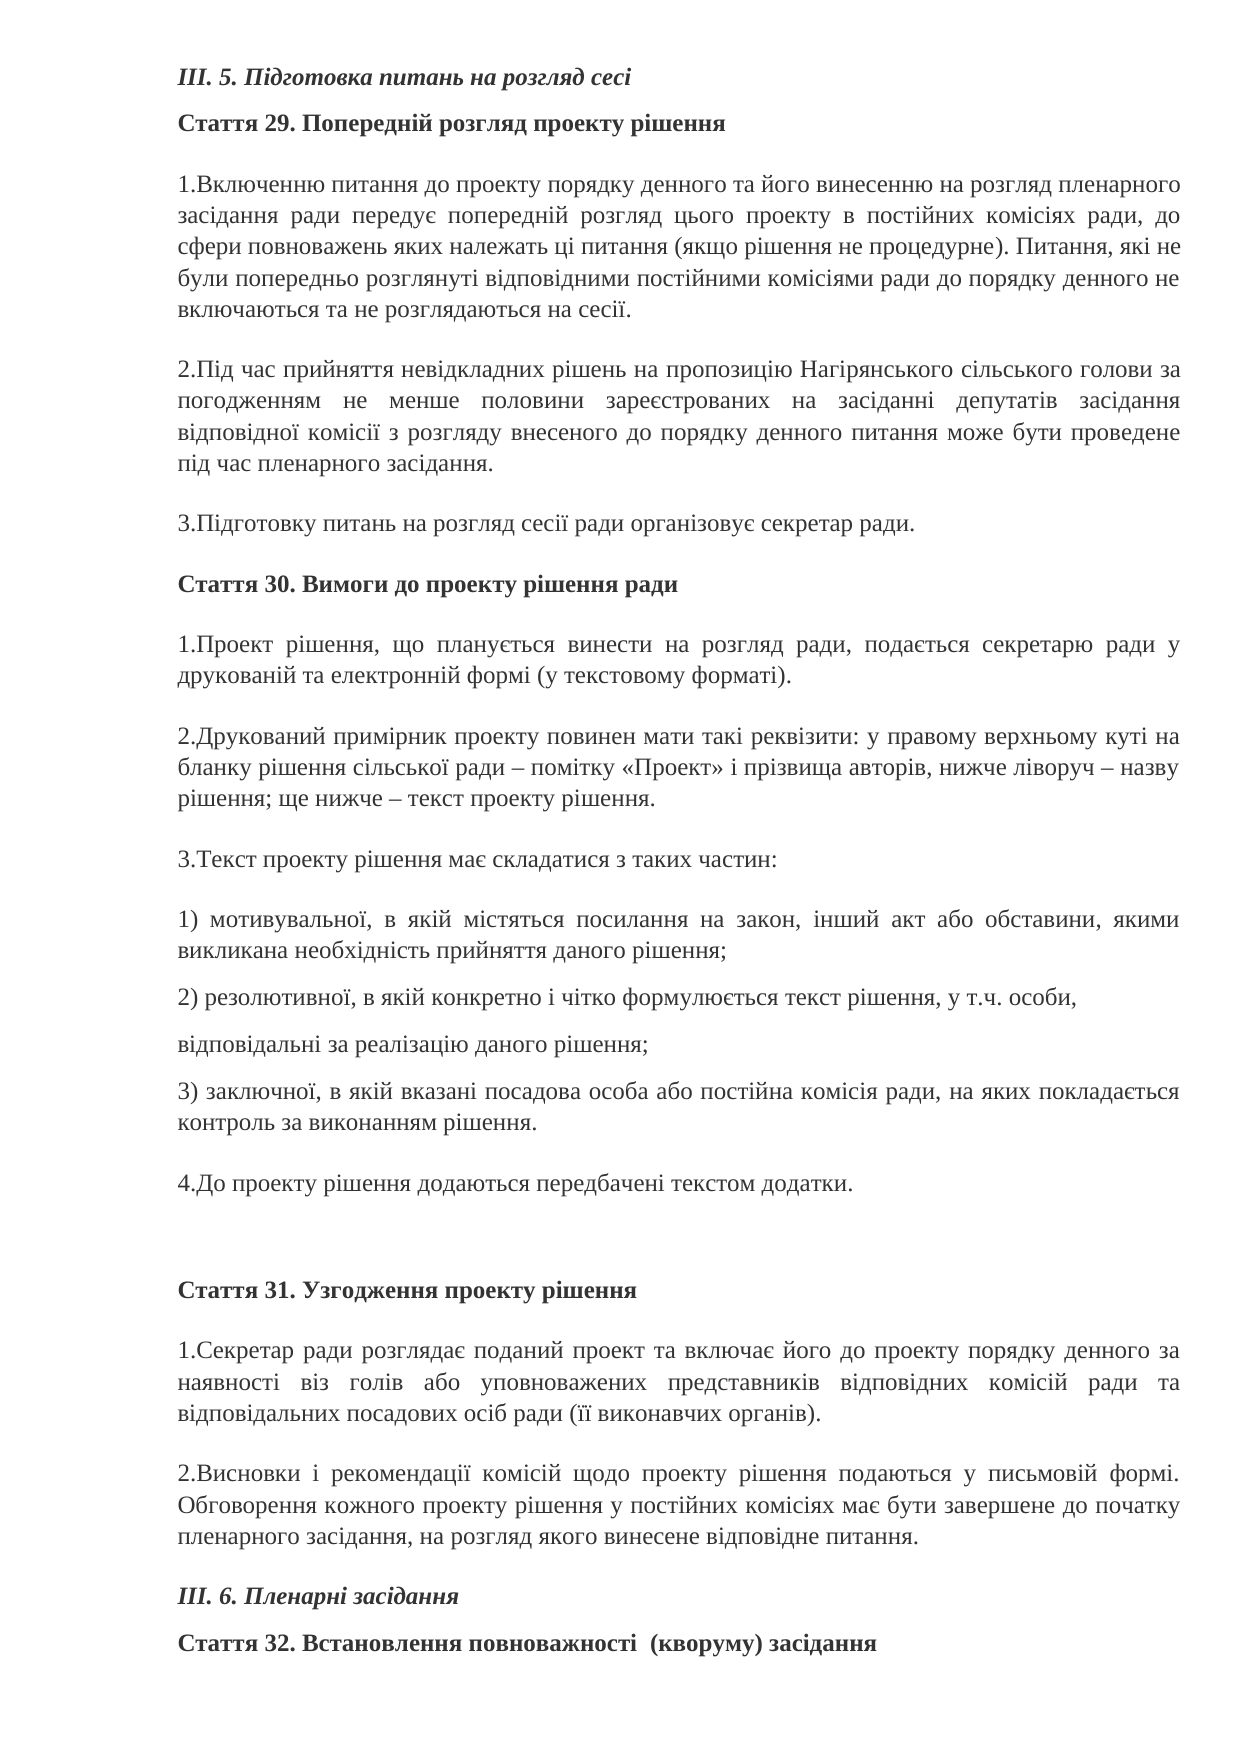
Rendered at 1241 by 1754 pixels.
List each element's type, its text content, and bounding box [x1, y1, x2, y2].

text Стаття 30. Вимоги до проекту рішення ради [177, 566, 1181, 598]
text відповідальні за реалізацію даного рішення; [177, 1027, 1181, 1058]
text 3.Текст проекту рішення має складатися з таких частин: [177, 841, 1181, 873]
text 3.Підготовку питань на розгляд сесії ради організовує секретар ради. [177, 506, 1181, 537]
text 2) резолютивної, в якій конкретно і чітко формулюється текст рішення, у т.ч. особи, [177, 980, 1181, 1011]
text ІІІ. 5. Підготовка питань на розгляд сесі [177, 59, 1181, 90]
text ІІІ. 6. Пленарні засідання [177, 1579, 1181, 1610]
text 1.Включенню питання до проекту порядку денного та його винесенню на розгляд пленарного засідання ради передує попередній розгляд цього проекту в постійних комісіях ради, до сфери повноважень яких належать ці питання (якщо рішення не процедурне). Питання, які не були попередньо розглянуті відповідними постійними комісіями ради до порядку денного не включаються та не розглядаються на сесії. [177, 166, 1181, 323]
text 4.До проекту рішення додаються передбачені текстом додатки. [177, 1165, 1181, 1197]
text 1.Секретар ради розглядає поданий проект та включає його до проекту порядку денного за наявності віз голів або уповноважених представників відповідних комісій ради та відповідальних посадових осіб ради (її виконавчих органів). [177, 1333, 1181, 1427]
text Стаття 32. Встановлення повноважності (кворуму) засідання [177, 1626, 1181, 1657]
text 2.Друкований примірник проекту повинен мати такі реквізити: у правому верхньому куті на бланку рішення сільської ради – помітку «Проект» і прізвища авторів, нижче ліворуч – назву рішення; ще нижче – текст проекту рішення. [177, 718, 1181, 812]
text 3) заключної, в якій вказані посадова особа або постійна комісія ради, на яких покладається контроль за виконанням рішення. [177, 1074, 1181, 1136]
text 1) мотивувальної, в якій містяться посилання на закон, інший акт або обставини, якими викликана необхідність прийняття даного рішення; [177, 902, 1181, 964]
text 2.Під час прийняття невідкладних рішень на пропозицію Нагірянського сільського голови за погодженням не менше половини зареєстрованих на засіданні депутатів засідання відповідної комісії з розгляду внесеного до порядку денного питання може бути проведене під час пленарного засідання. [177, 352, 1181, 477]
text Стаття 31. Узгодження проекту рішення [177, 1273, 1181, 1304]
text 2.Висновки і рекомендації комісій щодо проекту рішення подаються у письмовій формі. Обговорення кожного проекту рішення у постійних комісіях має бути завершене до початку пленарного засідання, на розгляд якого винесене відповідне питання. [177, 1456, 1181, 1550]
text Стаття 29. Попередній розгляд проекту рішення [177, 106, 1181, 137]
text 1.Проект рішення, що планується винести на розгляд ради, подається секретарю ради у друкованій та електронній формі (у текстовому форматі). [177, 627, 1181, 689]
